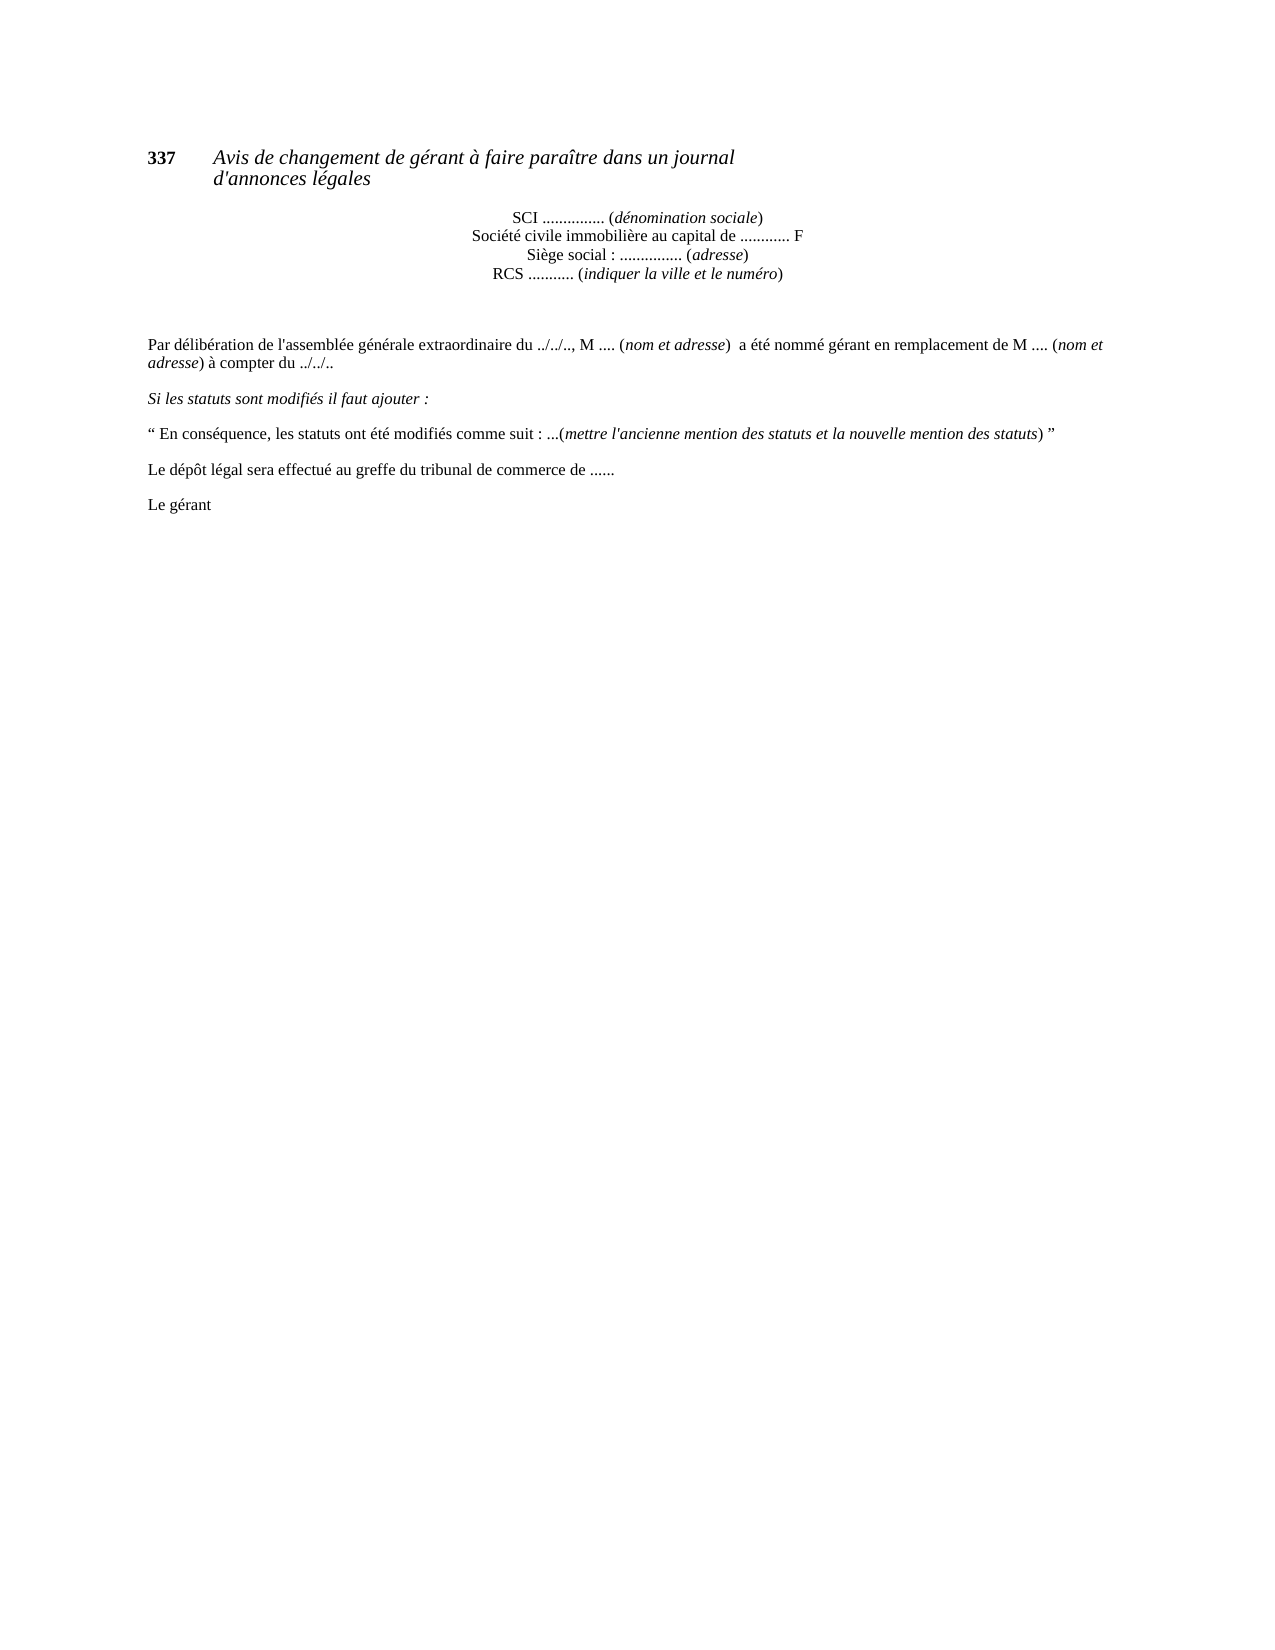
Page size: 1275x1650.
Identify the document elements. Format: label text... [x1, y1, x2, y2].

text Si les statuts sont modifiés il faut ajouter : [148, 389, 1127, 408]
text SCI ............... (dénomination sociale) [148, 208, 1127, 227]
text Par délibération de l'assemblée générale extraordinaire du ../../.., M .... (nom et adresse) a été nommé gérant en remplacement de M .... (nom et adresse) à compter du ../../.. [148, 335, 1127, 373]
text Société civile immobilière au capital de ............ F [148, 227, 1127, 246]
text 337 Avis de changement de gérant à faire paraître dans un journal d'annonces légales [147, 148, 1127, 189]
text RCS ........... (indiquer la ville et le numéro) [148, 264, 1127, 283]
text Le gérant [148, 496, 1127, 514]
text Siège social : ............... (adresse) [148, 246, 1127, 264]
text Le dépôt légal sera effectué au greffe du tribunal de commerce de ...... [148, 460, 1127, 479]
text “ En conséquence, les statuts ont été modifiés comme suit : ...(mettre l'ancienne mention des statuts et la nouvelle mention des statuts) ” [148, 425, 1127, 443]
